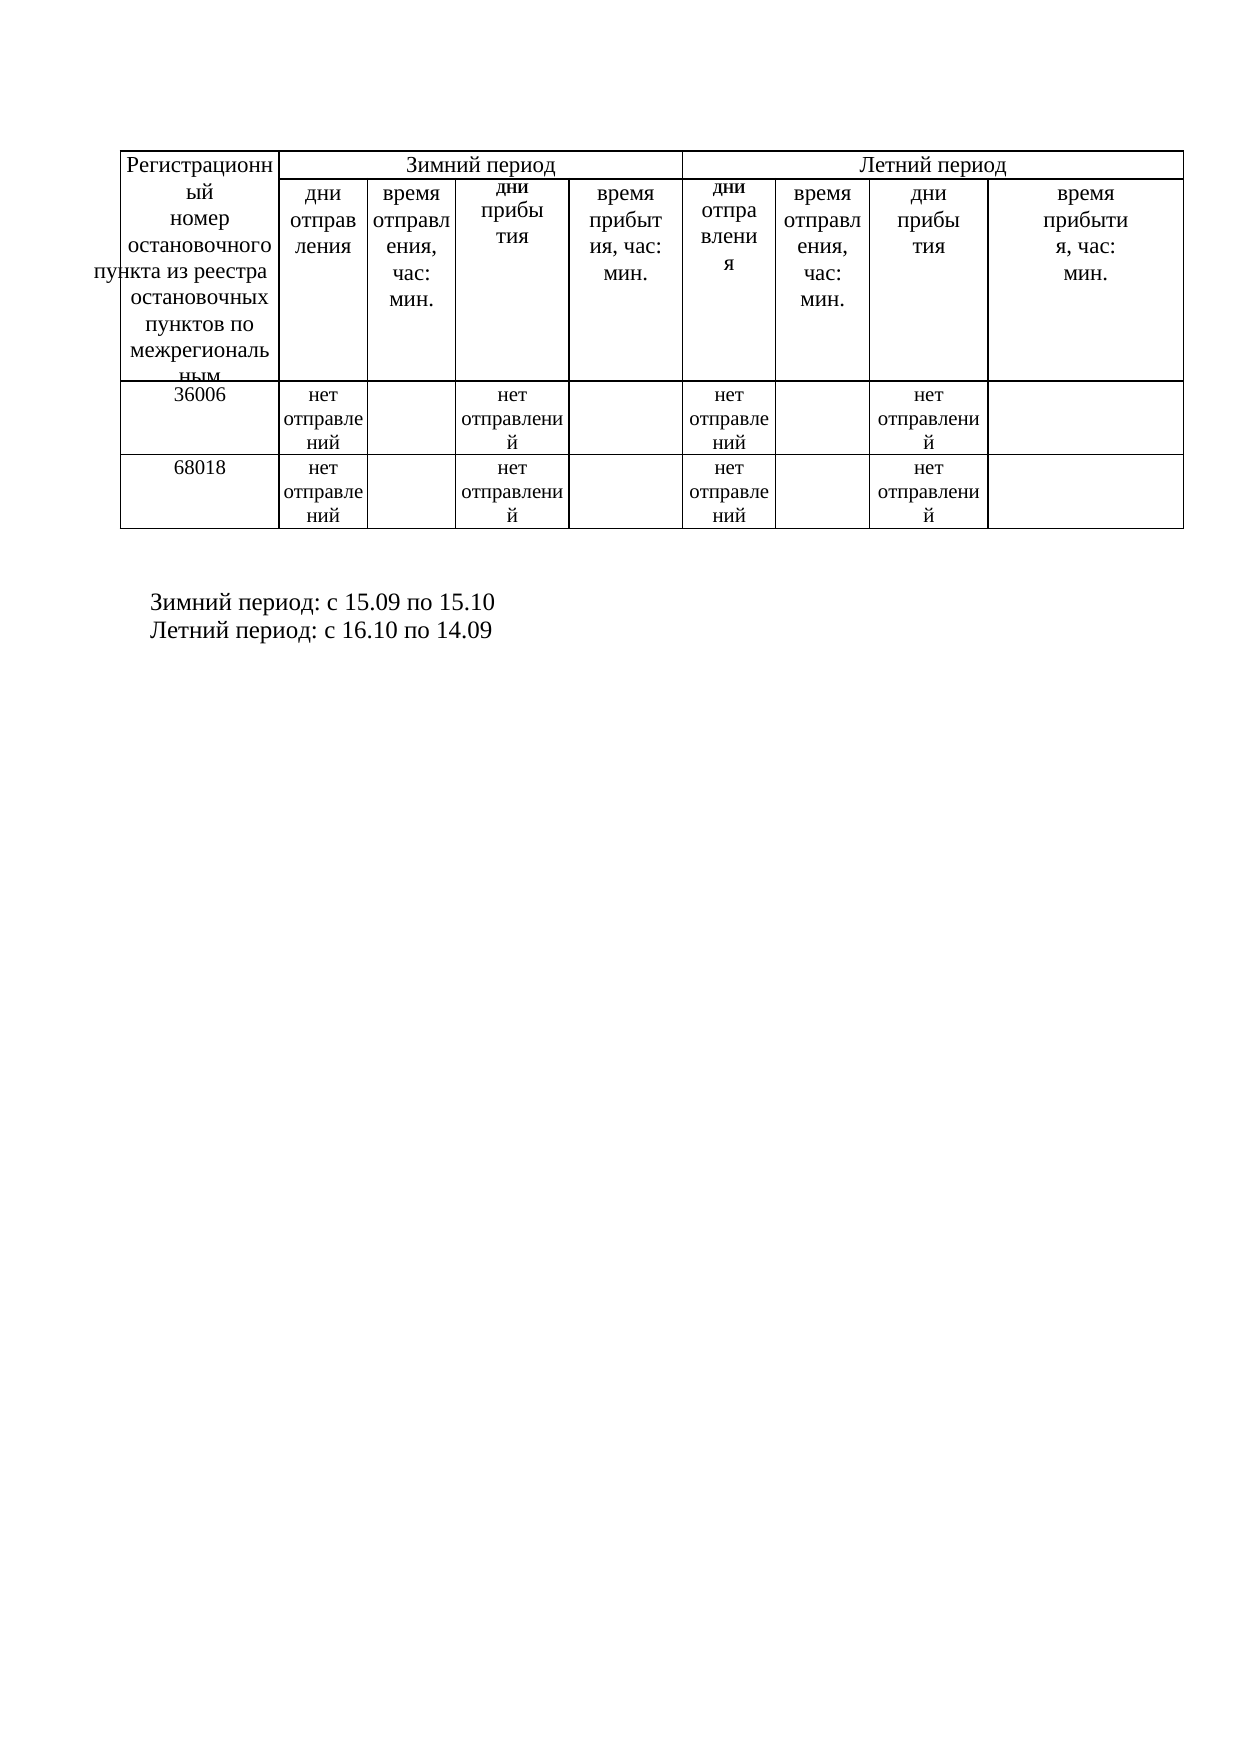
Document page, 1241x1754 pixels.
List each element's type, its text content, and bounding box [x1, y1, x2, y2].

table_header Летний период [683, 152, 1183, 178]
table_cell дни прибы тия [870, 180, 987, 380]
table_cell время прибыт ия, час: мин. [570, 180, 682, 380]
table_cell ДНИ прибы тия [456, 180, 568, 380]
text Летний период: с 16.10 по 14.09 [150, 615, 1090, 644]
table_cell [368, 382, 455, 454]
table_header Зимний период [280, 152, 682, 178]
table_cell [989, 382, 1183, 454]
table_cell нет отправлений [280, 382, 367, 454]
table_cell 68018 [121, 455, 278, 527]
table_cell [776, 455, 869, 527]
table_cell ДНИ отпра влени я [683, 180, 775, 380]
table_cell нет отправлений [280, 455, 367, 527]
table_cell [989, 455, 1183, 527]
table_cell нет отправлений [870, 455, 987, 527]
table_cell время отправл ения, час: мин. [368, 180, 455, 380]
table_cell [368, 455, 455, 527]
table_cell [570, 455, 682, 527]
text Зимний период: с 15.09 по 15.10 [150, 587, 1090, 615]
table_cell [570, 382, 682, 454]
table_cell дни отправ ления [280, 180, 367, 380]
table_cell нет отправлений [870, 382, 987, 454]
table_cell нет отправлений [683, 382, 775, 454]
table_cell [776, 382, 869, 454]
table_cell нет отправлений [456, 455, 568, 527]
table_cell нет отправлений [456, 382, 568, 454]
table_cell время отправл ения, час: мин. [776, 180, 869, 380]
table_cell 36006 [121, 382, 278, 454]
table_cell нет отправлений [683, 455, 775, 527]
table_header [121, 152, 278, 380]
table_cell время прибыти я, час: мин. [989, 180, 1183, 380]
